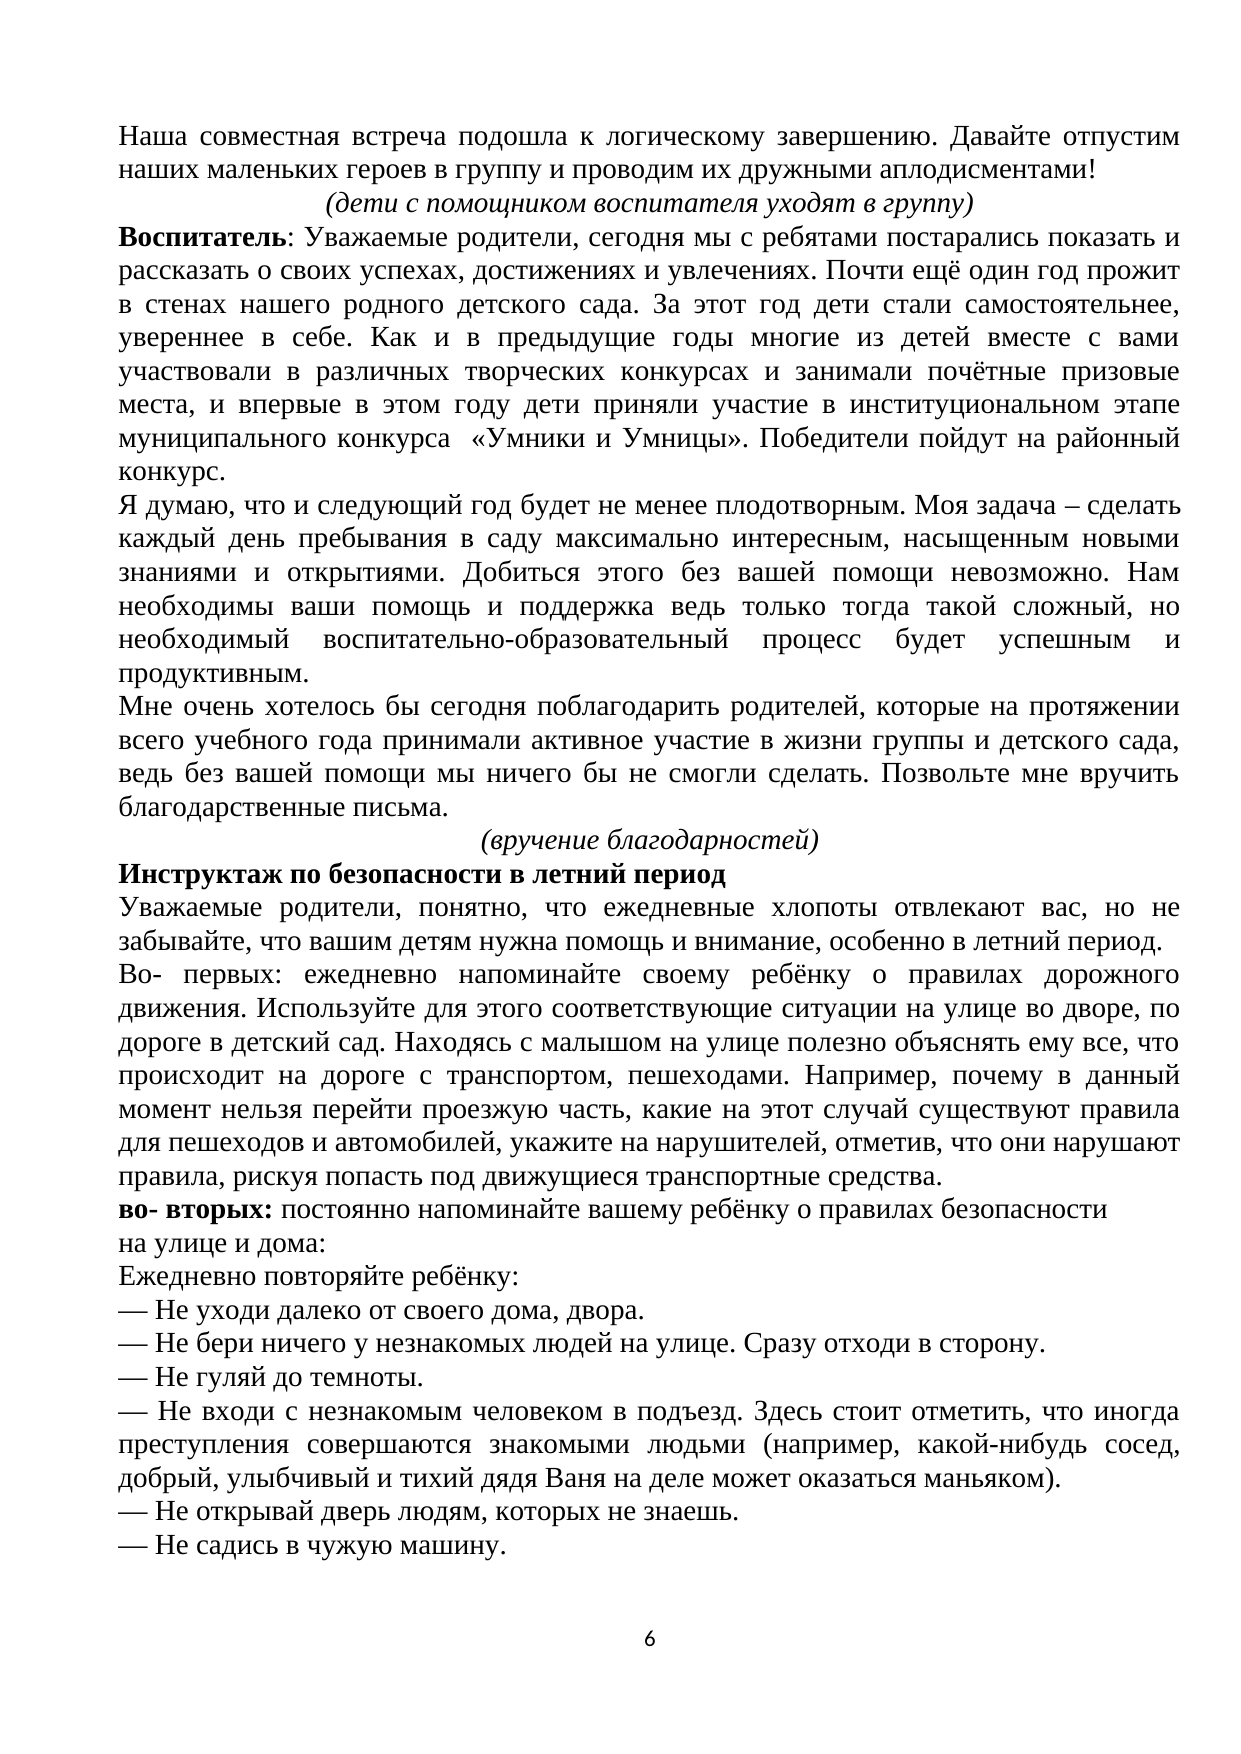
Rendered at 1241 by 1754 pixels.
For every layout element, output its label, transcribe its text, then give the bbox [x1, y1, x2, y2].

text Воспитатель: Уважаемые родители, сегодня мы с ребятами постарались показать и рассказать о своих успехах, достижениях и увлечениях. Почти ещё один год прожит в стенах нашего родного детского сада. За этот год дети стали самостоятельнее, увереннее в себе. Как и в предыдущие годы многие из детей вместе с вами участвовали в различных творческих конкурсах и занимали почётные призовые места, и впервые в этом году дети приняли участие в институциональном этапе муниципального конкурса «Умники и Умницы». Победители пойдут на районный конкурс. [118, 219, 1181, 487]
text (вручение благодарностей) [118, 822, 1181, 856]
text Мне очень хотелось бы сегодня поблагодарить родителей, которые на протяжении всего учебного года принимали активное участие в жизни группы и детского сада, ведь без вашей помощи мы ничего бы не смогли сделать. Позвольте мне вручить благодарственные письма. [118, 688, 1181, 822]
text Уважаемые родители, понятно, что ежедневные хлопоты отвлекают вас, но не забывайте, что вашим детям нужна помощь и внимание, особенно в летний период. [118, 889, 1181, 957]
text (дети с помощником воспитателя уходят в группу) [118, 185, 1181, 219]
text Я думаю, что и следующий год будет не менее плодотворным. Моя задача – сделать каждый день пребывания в саду максимально интересным, насыщенным новыми знаниями и открытиями. Добиться этого без вашей помощи невозможно. Нам необходимы ваши помощь и поддержка ведь только тогда такой сложный, но необходимый воспитательно-образовательный процесс будет успешным и продуктивным. [118, 487, 1181, 688]
text Наша совместная встреча подошла к логическому завершению. Давайте отпустим наших маленьких героев в группу и проводим их дружными аплодисментами! [118, 118, 1181, 185]
text на улице и дома: [118, 1225, 1181, 1258]
text — Не уходи далеко от своего дома, двора. [118, 1292, 1181, 1326]
text — Не входи с незнакомым человеком в подъезд. Здесь стоит отметить, что иногда преступления совершаются знакомыми людьми (например, какой-нибудь сосед, добрый, улыбчивый и тихий дядя Ваня на деле может оказаться маньяком). [118, 1393, 1181, 1493]
text Во- первых: ежедневно напоминайте своему ребёнку о правилах дорожного движения. Используйте для этого соответствующие ситуации на улице во дворе, по дороге в детский сад. Находясь с малышом на улице полезно объяснять ему все, что происходит на дороге с транспортом, пешеходами. Например, почему в данный момент нельзя перейти проезжую часть, какие на этот случай существуют правила для пешеходов и автомобилей, укажите на нарушителей, отметив, что они нарушают правила, рискуя попасть под движущиеся транспортные средства. [118, 957, 1181, 1191]
text — Не гуляй до темноты. [118, 1359, 1181, 1393]
text — Не бери ничего у незнакомых людей на улице. Сразу отходи в сторону. [118, 1326, 1181, 1359]
text во- вторых: постоянно напоминайте вашему ребёнку о правилах безопасности [118, 1191, 1181, 1225]
text — Не садись в чужую машину. [118, 1527, 1181, 1560]
text Ежедневно повторяйте ребёнку: [118, 1258, 1181, 1292]
text — Не открывай дверь людям, которых не знаешь. [118, 1493, 1181, 1527]
text Инструктаж по безопасности в летний период [118, 856, 1181, 889]
